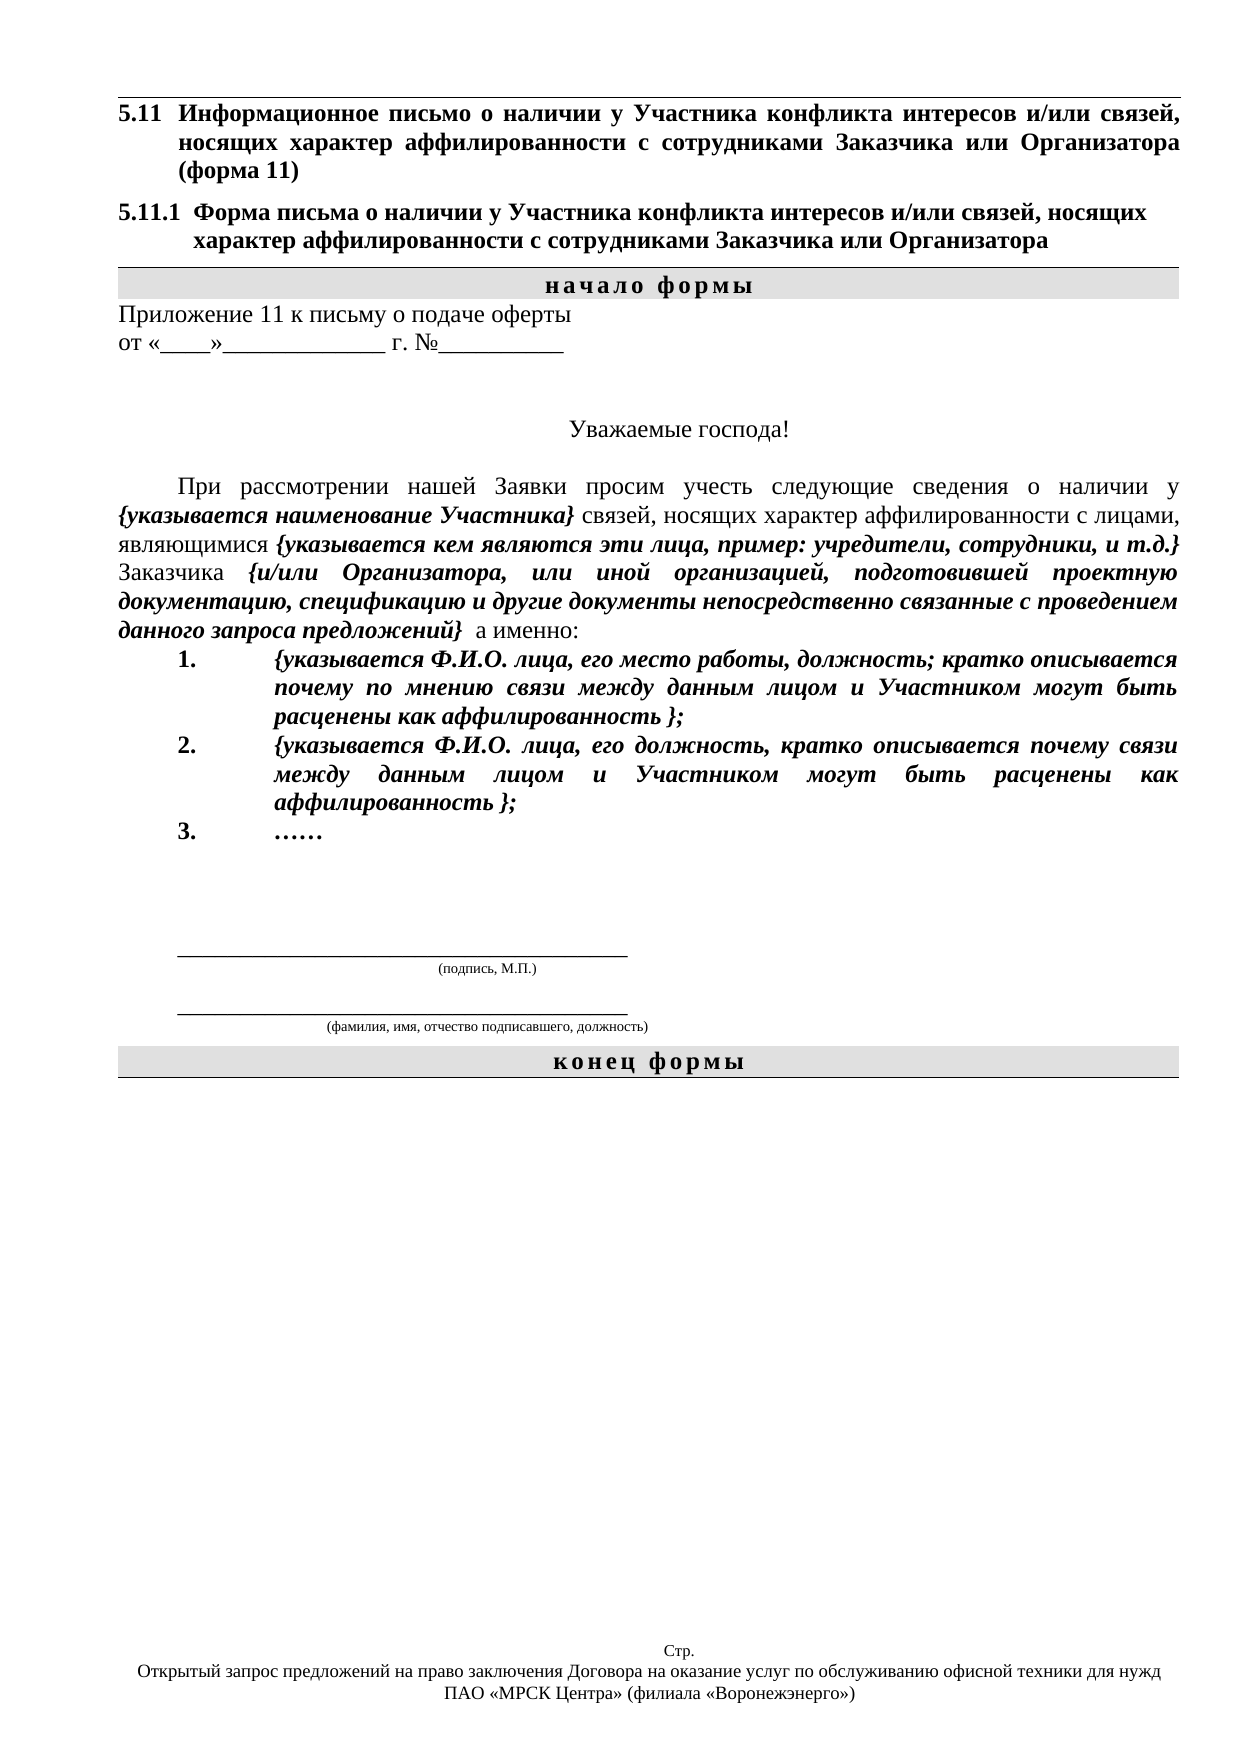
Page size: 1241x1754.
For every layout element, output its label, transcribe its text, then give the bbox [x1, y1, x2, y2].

list {указывается Ф.И.О. лица, его должность, кратко описывается почему связи между данным лицом и Участником могут быть расценены как аффилированность }; [177, 730, 1181, 816]
text начало формы [118, 268, 1179, 299]
subtitle Форма письма о наличии у Участника конфликта интересов и/или связей, носящих характер аффилированности с сотрудниками Заказчика или Организатора [118, 197, 1181, 254]
list …… [177, 816, 1181, 845]
text (подпись, М.П.) [118, 960, 797, 989]
text При рассмотрении нашей Заявки просим учесть следующие сведения о наличии у {указывается наименование Участника} связей, носящих характер аффилированности с лицами, являющимися {указывается кем являются эти лица, пример: учредители, сотрудники, и т.д.} Заказчика {и/или Организатора, или иной организацией, подготовившей проектную документацию, спецификацию и другие документы непосредственно связанные с проведением данного запроса предложений} а именно: [118, 471, 1181, 644]
subtitle Информационное письмо о наличии у Участника конфликта интересов и/или связей, носящих характер аффилированности с сотрудниками Заказчика или Организатора (форма 11) [118, 98, 1181, 184]
list {указывается Ф.И.О. лица, его место работы, должность; кратко описывается почему по мнению связи между данным лицом и Участником могут быть расценены как аффилированность }; [177, 644, 1181, 730]
text ____________________________________ [118, 989, 1181, 1017]
text (фамилия, имя, отчество подписавшего, должность) [118, 1017, 797, 1046]
text Уважаемые господа! [118, 414, 1181, 442]
text конец формы [118, 1046, 1179, 1077]
text ____________________________________ [118, 931, 1181, 960]
text Приложение 11 к письму о подаче оферты от «____»_____________ г. №__________ [118, 299, 1181, 356]
